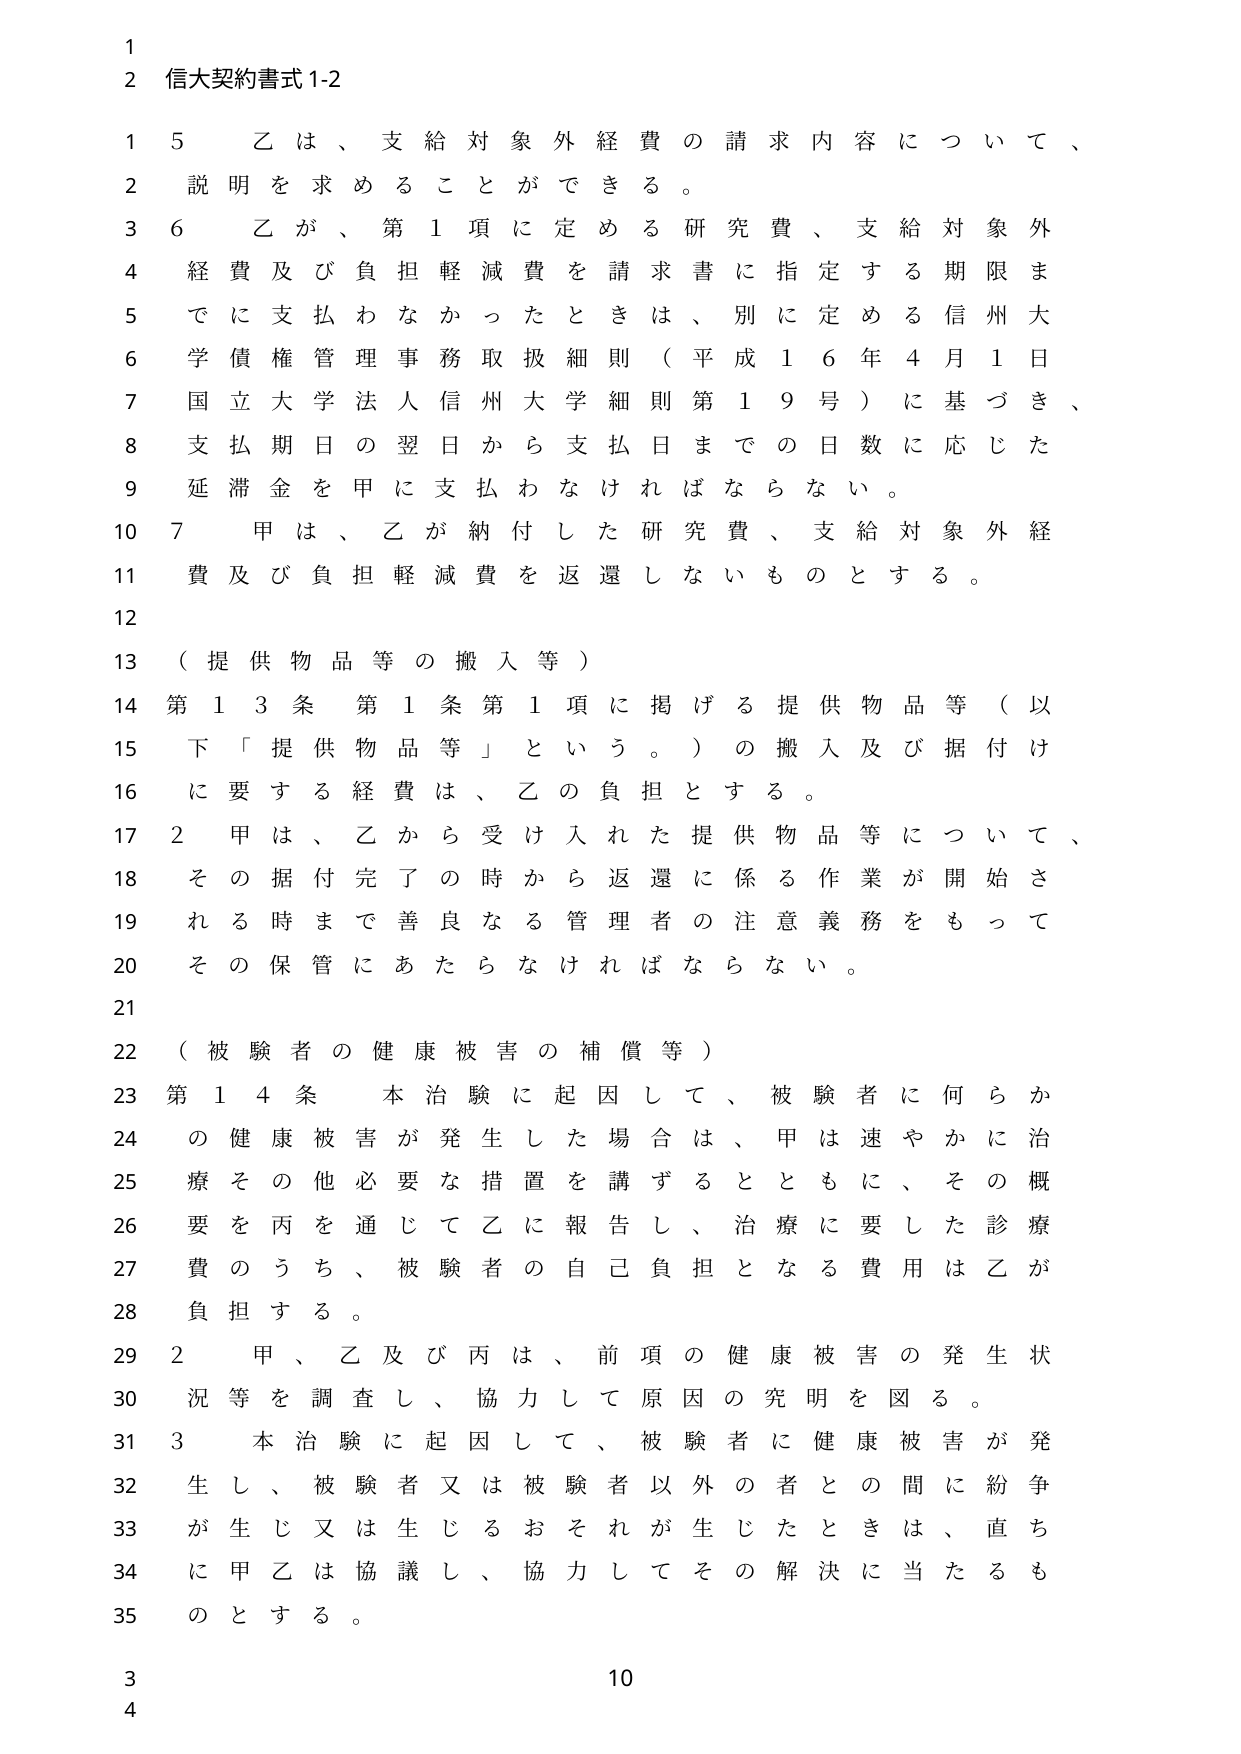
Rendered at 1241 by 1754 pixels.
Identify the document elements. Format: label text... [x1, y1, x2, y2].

text 第１４条 本治験に起因して、被験者に何らかの健康被害が発生した場合は、甲は速やかに治療その他必要な措置を講ずるとともに、その概要を丙を通じて乙に報告し、治療に要した診療費のうち、被験者の自己負担となる費用は乙が負担する。 [166, 1072, 1071, 1332]
text ５ 乙は、支給対象外経費の請求内容について、説明を求めることができる。 [166, 119, 1071, 205]
text （被験者の健康被害の補償等） [166, 1029, 1074, 1072]
text ２ 甲、乙及び丙は、前項の健康被害の発生状況等を調査し、協力して原因の究明を図る。 [166, 1332, 1071, 1419]
text 第１３条 第１条第１項に掲げる提供物品等（以下「提供物品等」という。）の搬入及び据付けに要する経費は、乙の負担とする。 [166, 682, 1071, 812]
text ３ 本治験に起因して、被験者に健康被害が発生し、被験者又は被験者以外の者との間に紛争が生じ又は生じるおそれが生じたときは、直ちに甲乙は協議し、協力してその解決に当たるものとする。 [166, 1419, 1071, 1635]
text （提供物品等の搬入等） [166, 639, 1071, 682]
text ６ 乙が、第１項に定める研究費、支給対象外経費及び負担軽減費を請求書に指定する期限までに支払わなかったときは、別に定める信州大学債権管理事務取扱細則（平成１６年４月１日国立大学法人信州大学細則第１９号）に基づき、支払期日の翌日から支払日までの日数に応じた延滞金を甲に支払わなければならない。 [166, 205, 1071, 509]
text ７ 甲は、乙が納付した研究費、支給対象外経費及び負担軽減費を返還しないものとする。 [166, 509, 1071, 595]
text ２ 甲は、乙から受け入れた提供物品等について、その据付完了の時から返還に係る作業が開始される時まで善良なる管理者の注意義務をもってその保管にあたらなければならない。 [166, 812, 1071, 985]
